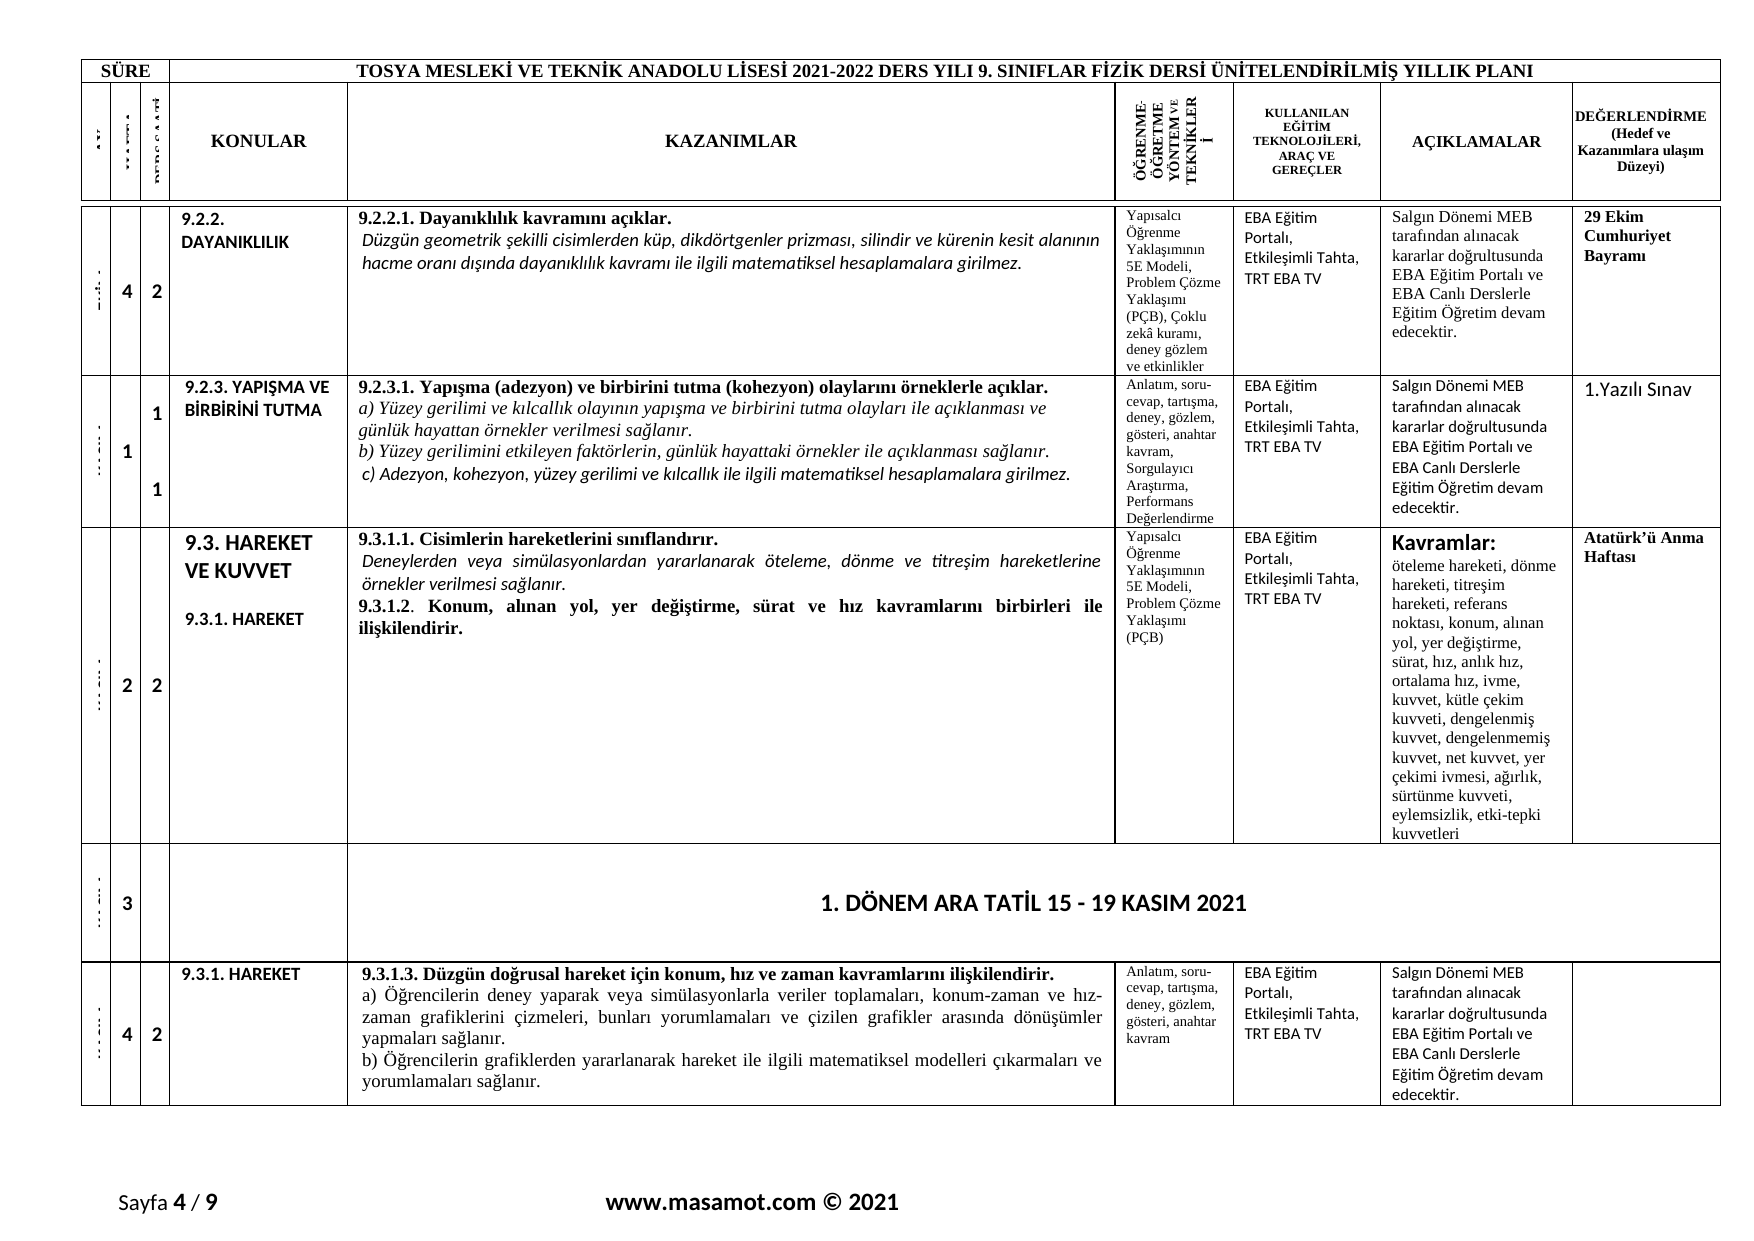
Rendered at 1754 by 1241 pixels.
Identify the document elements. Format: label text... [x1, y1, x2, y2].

table_cell [1573, 963, 1720, 1104]
table_cell 29 Ekim Cumhuriyet Bayramı [1573, 207, 1720, 375]
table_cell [1381, 207, 1572, 375]
table_cell Anlatım, soru-cevap, tartışma, deney, gözlem, gösteri, anahtar kavram [1116, 963, 1233, 1104]
table_cell 2 [141, 528, 169, 843]
table_cell EBA Eğitim Portalı, Etkileşimli Tahta, TRT EBA TV [1234, 376, 1380, 527]
table_cell 1 1 [141, 376, 169, 527]
table_cell 4 [111, 963, 140, 1104]
table_cell 9.2.2. DAYANIKLILIK [170, 207, 347, 375]
table_cell Kavramlar: öteleme hareketi, dönme hareketi, titreşim hareketi, referans noktası, konum, alınan yol, yer değiştirme, sürat, hız, anlık hız, ortalama hız, ivme, kuvvet, kütle çekim kuvveti, dengelenmiş kuvvet, dengelenmemiş kuvvet, net kuvvet, yer çekimi ivmesi, ağırlık, sürtünme kuvveti, eylemsizlik, etki-tepki kuvvetleri [1381, 528, 1572, 843]
table_cell Yapısalcı Öğrenme Yaklaşımının 5E Modeli, Problem Çözme Yaklaşımı (PÇB), Çoklu zekâ kuramı, deney gözlem ve etkinlikler [1116, 207, 1233, 375]
table_cell 4 [111, 207, 140, 375]
table_cell Atatürk’ü Anma Haftası [1573, 528, 1720, 843]
table_cell KASIM [82, 844, 110, 961]
table_cell 9.2.2.1. Dayanıklılık kavramını açıklar. Düzgün geometrik şekilli cisimlerden küp, dikdörtgenler prizması, silindir ve kürenin kesit alanının hacme oranı dışında dayanıklılık kavramı ile ilgili matematiksel hesaplamalara girilmez. [348, 207, 1114, 375]
table_cell Anlatım, soru-cevap, tartışma, deney, gözlem, gösteri, anahtar kavram, Sorgulayıcı Araştırma, Performans Değerlendirme [1116, 376, 1233, 527]
table_cell Yapısalcı Öğrenme Yaklaşımının 5E Modeli, Problem Çözme Yaklaşımı (PÇB) [1116, 528, 1233, 843]
table_cell [141, 844, 169, 961]
table_cell 3 [111, 844, 140, 961]
table_cell Salgın Dönemi MEB tarafından alınacak kararlar doğrultusunda EBA Eğitim Portalı ve EBA Canlı Derslerle Eğitim Öğretim devam edecektir. [1381, 376, 1572, 527]
table_cell 1. DÖNEM ARA TATİL 15 - 19 KASIM 2021 [348, 844, 1720, 961]
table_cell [1381, 963, 1572, 1104]
table_cell KASIM [82, 376, 110, 527]
table_cell 9.3.1. HAREKET [170, 963, 347, 1104]
table_cell 9.3.1.1. Cisimlerin hareketlerini sınıflandırır. Deneylerden veya simülasyonlardan yararlanarak öteleme, dönme ve titreşim hareketlerine örnekler verilmesi sağlanır. 9.3.1.2. Konum, alınan yol, yer değiştirme, sürat ve hız kavramlarını birbirleri ile ilişkilendirir. [348, 528, 1114, 843]
table_cell EBA Eğitim Portalı, Etkileşimli Tahta, TRT EBA TV [1234, 528, 1380, 843]
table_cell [1234, 963, 1380, 1104]
table_cell 2 [111, 528, 140, 843]
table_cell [1234, 207, 1380, 375]
table_cell KASIM [82, 528, 110, 843]
table_cell 2 [141, 207, 169, 375]
table_cell 9.2.3.1. Yapışma (adezyon) ve birbirini tutma (kohezyon) olaylarını örneklerle açıklar. a) Yüzey gerilimi ve kılcallık olayının yapışma ve birbirini tutma olayları ile açıklanması ve günlük hayattan örnekler verilmesi sağlanır. b) Yüzey gerilimini etkileyen faktörlerin, günlük hayattaki örnekler ile açıklanması sağlanır. c) Adezyon, kohezyon, yüzey gerilimi ve kılcallık ile ilgili matematiksel hesaplamalara girilmez. [348, 376, 1114, 527]
table_cell KASIM [82, 963, 110, 1104]
table_cell 9.2.3. YAPIŞMA VE BİRBİRİNİ TUTMA [170, 376, 347, 527]
table_cell 2 [141, 963, 169, 1104]
table_cell EKİM [82, 207, 110, 375]
table_cell 1 [111, 376, 140, 527]
table_cell 9.3. HAREKET VE KUVVET 9.3.1. HAREKET [170, 528, 347, 843]
table_cell [170, 844, 347, 961]
table_cell 9.3.1.3. Düzgün doğrusal hareket için konum, hız ve zaman kavramlarını ilişkilendirir. a) Öğrencilerin deney yaparak veya simülasyonlarla veriler toplamaları, konum-zaman ve hız-zaman grafiklerini çizmeleri, bunları yorumlamaları ve çizilen grafikler arasında dönüşümler yapmaları sağlanır. b) Öğrencilerin grafiklerden yararlanarak hareket ile ilgili matematiksel modelleri çıkarmaları ve yorumlamaları sağlanır. [348, 963, 1114, 1104]
table_cell 1.Yazılı Sınav [1573, 376, 1720, 527]
